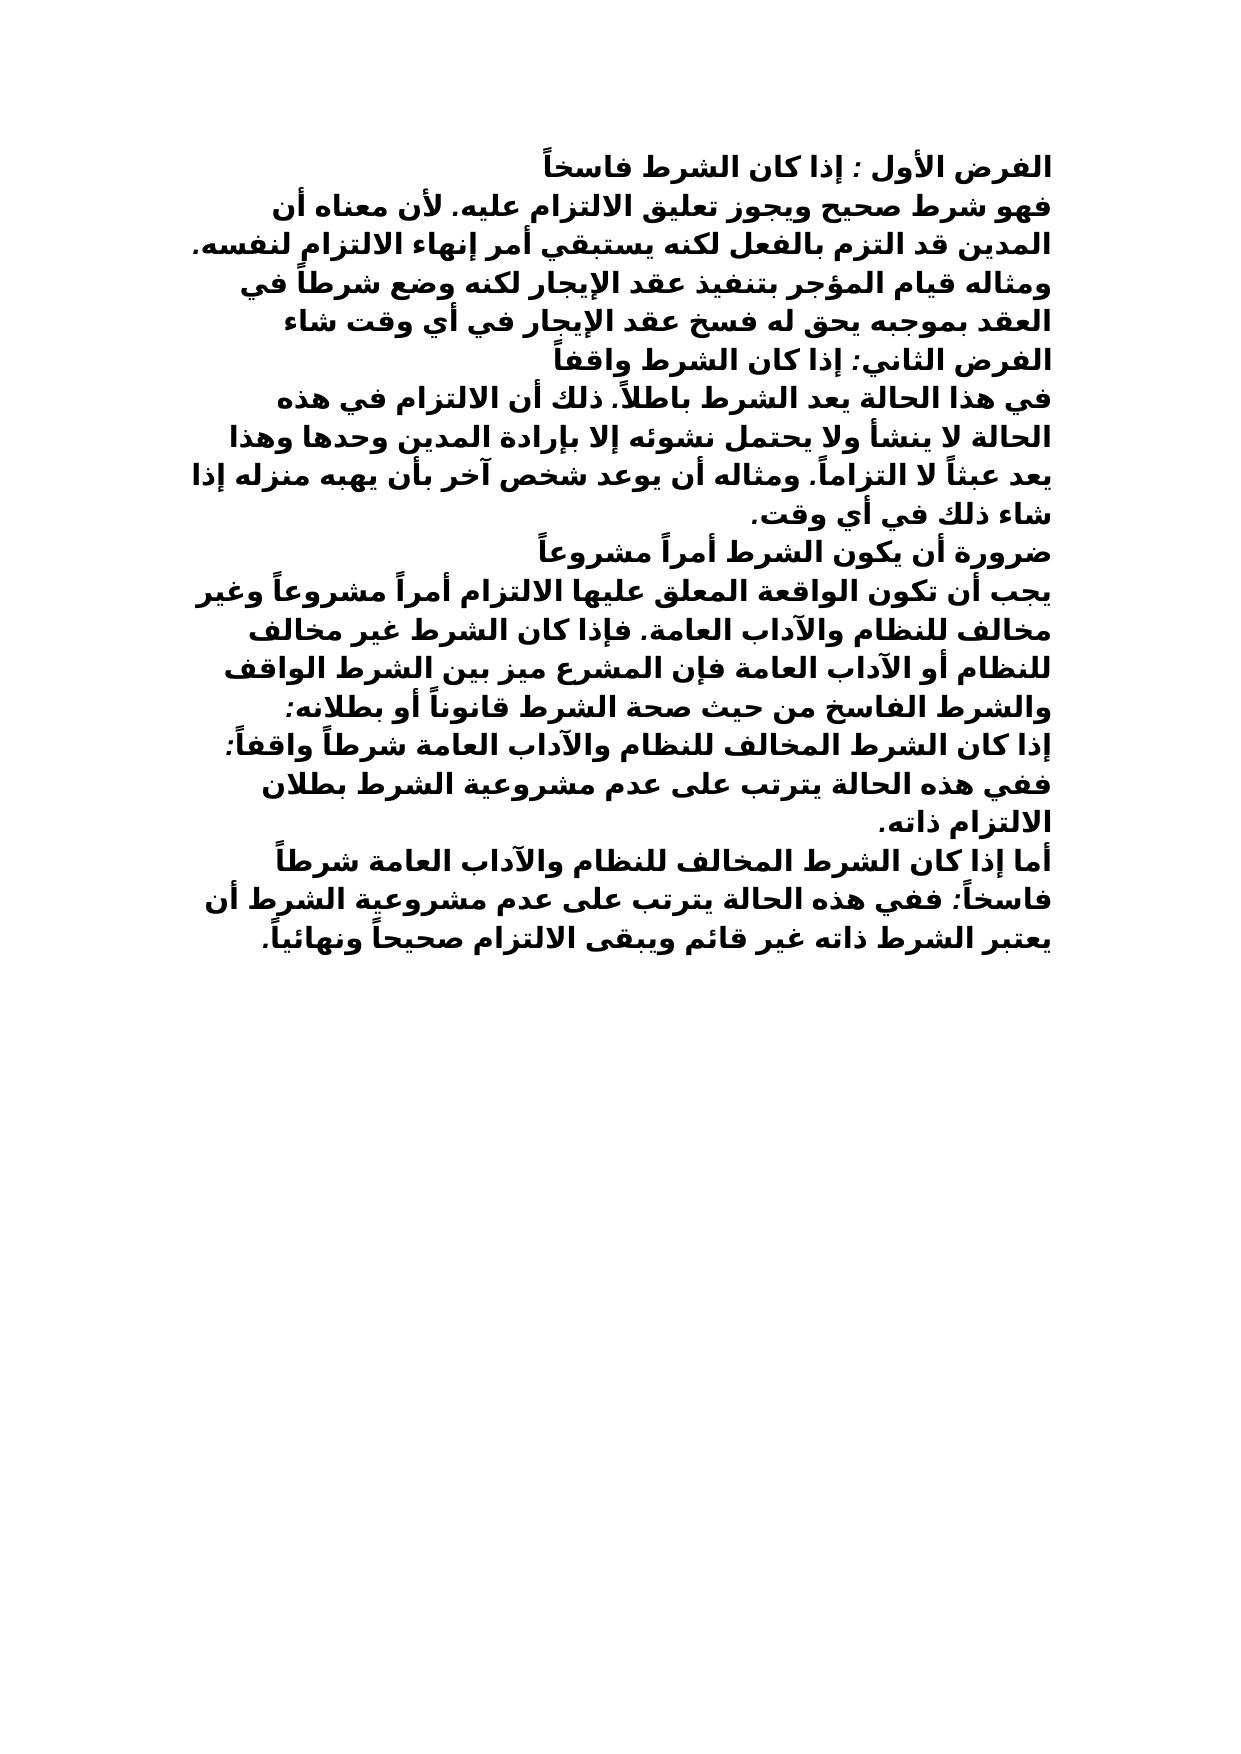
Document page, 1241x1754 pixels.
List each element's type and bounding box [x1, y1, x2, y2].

text [187, 150, 1053, 987]
